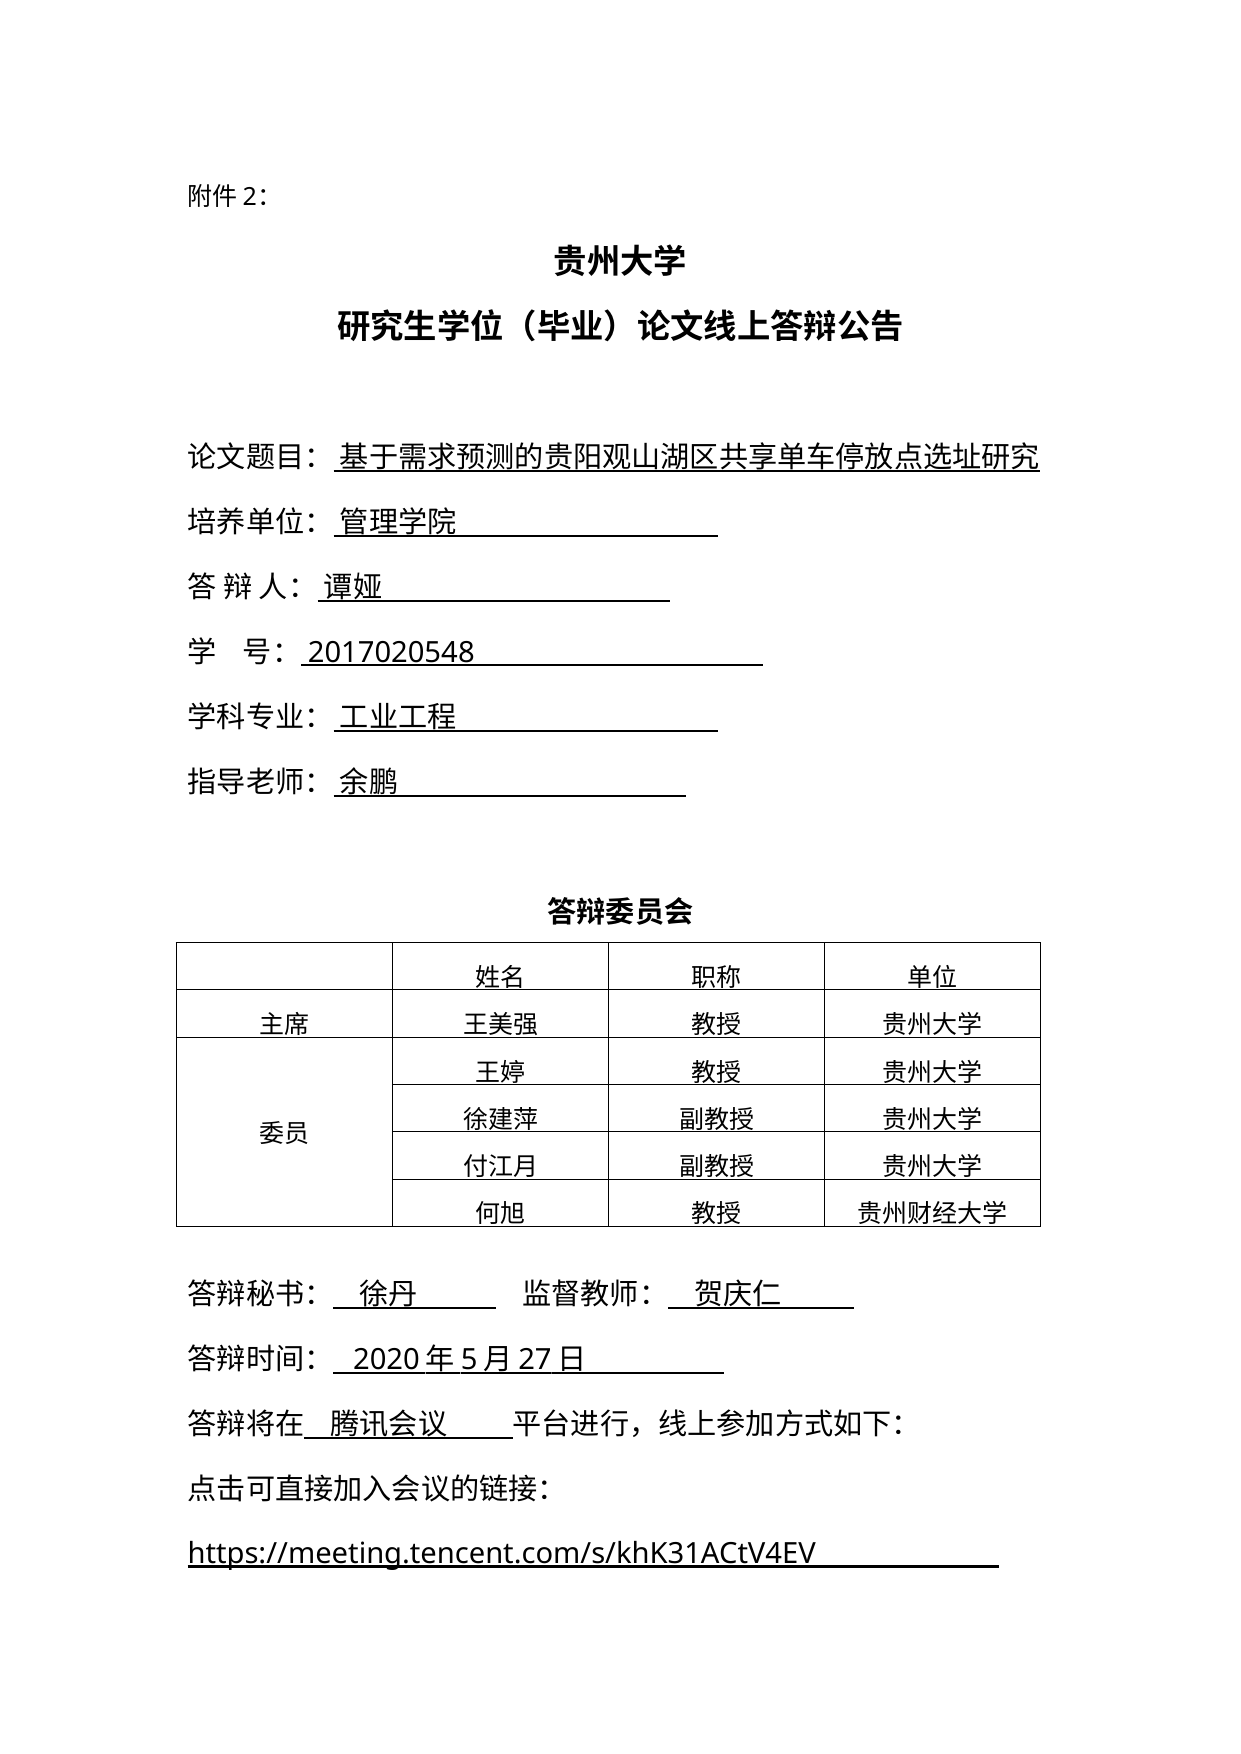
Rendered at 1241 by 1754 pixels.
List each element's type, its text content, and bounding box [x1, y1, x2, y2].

text 答 辩 人： 谭娅 [187, 552, 1053, 617]
text 论文题目： 基于需求预测的贵阳观山湖区共享单车停放点选址研究 [187, 422, 1053, 487]
table_cell 副教授 [609, 1132, 824, 1178]
table_header [177, 943, 392, 989]
table_header 单位 [825, 943, 1040, 989]
text 答辩秘书： 徐丹 监督教师： 贺庆仁 [187, 1259, 1053, 1324]
text 答辩将在 腾讯会议 平台进行，线上参加方式如下： 点击可直接加入会议的链接： [187, 1389, 1053, 1519]
text 答辩委员会 [187, 877, 1053, 942]
table_cell 贵州大学 [825, 990, 1040, 1037]
table_cell 何旭 [393, 1180, 608, 1226]
table_cell 贵州大学 [825, 1038, 1040, 1084]
text 学科专业： 工业工程 [187, 682, 1053, 747]
text 贵州大学 [187, 227, 1053, 292]
text 附件2： [187, 162, 1053, 227]
table_cell 教授 [609, 1038, 824, 1084]
table_cell 贵州大学 [825, 1085, 1040, 1131]
text 培养单位： 管理学院 [187, 487, 1053, 552]
table_cell 付江月 [393, 1132, 608, 1178]
text 研究生学位（毕业）论文线上答辩公告 [187, 292, 1053, 357]
table_header 姓名 [393, 943, 608, 989]
text https://meeting.tencent.com/s/khK31ACtV4EV [187, 1519, 1053, 1584]
table_cell 教授 [609, 1180, 824, 1226]
table_cell 委员 [177, 1038, 392, 1226]
table_header 职称 [609, 943, 824, 989]
text 指导老师： 余鹏 [187, 747, 1053, 812]
table_cell 徐建萍 [393, 1085, 608, 1131]
table_cell 贵州大学 [825, 1132, 1040, 1178]
table_cell 王美强 [393, 990, 608, 1037]
table_cell 教授 [609, 990, 824, 1037]
text 学 号： 2017020548 [187, 617, 1053, 682]
table_cell 王婷 [393, 1038, 608, 1084]
table_cell 贵州财经大学 [825, 1180, 1040, 1226]
text 答辩时间： 2020年5月27日 [187, 1324, 1053, 1389]
table_cell 副教授 [609, 1085, 824, 1131]
table_cell 主席 [177, 990, 392, 1037]
